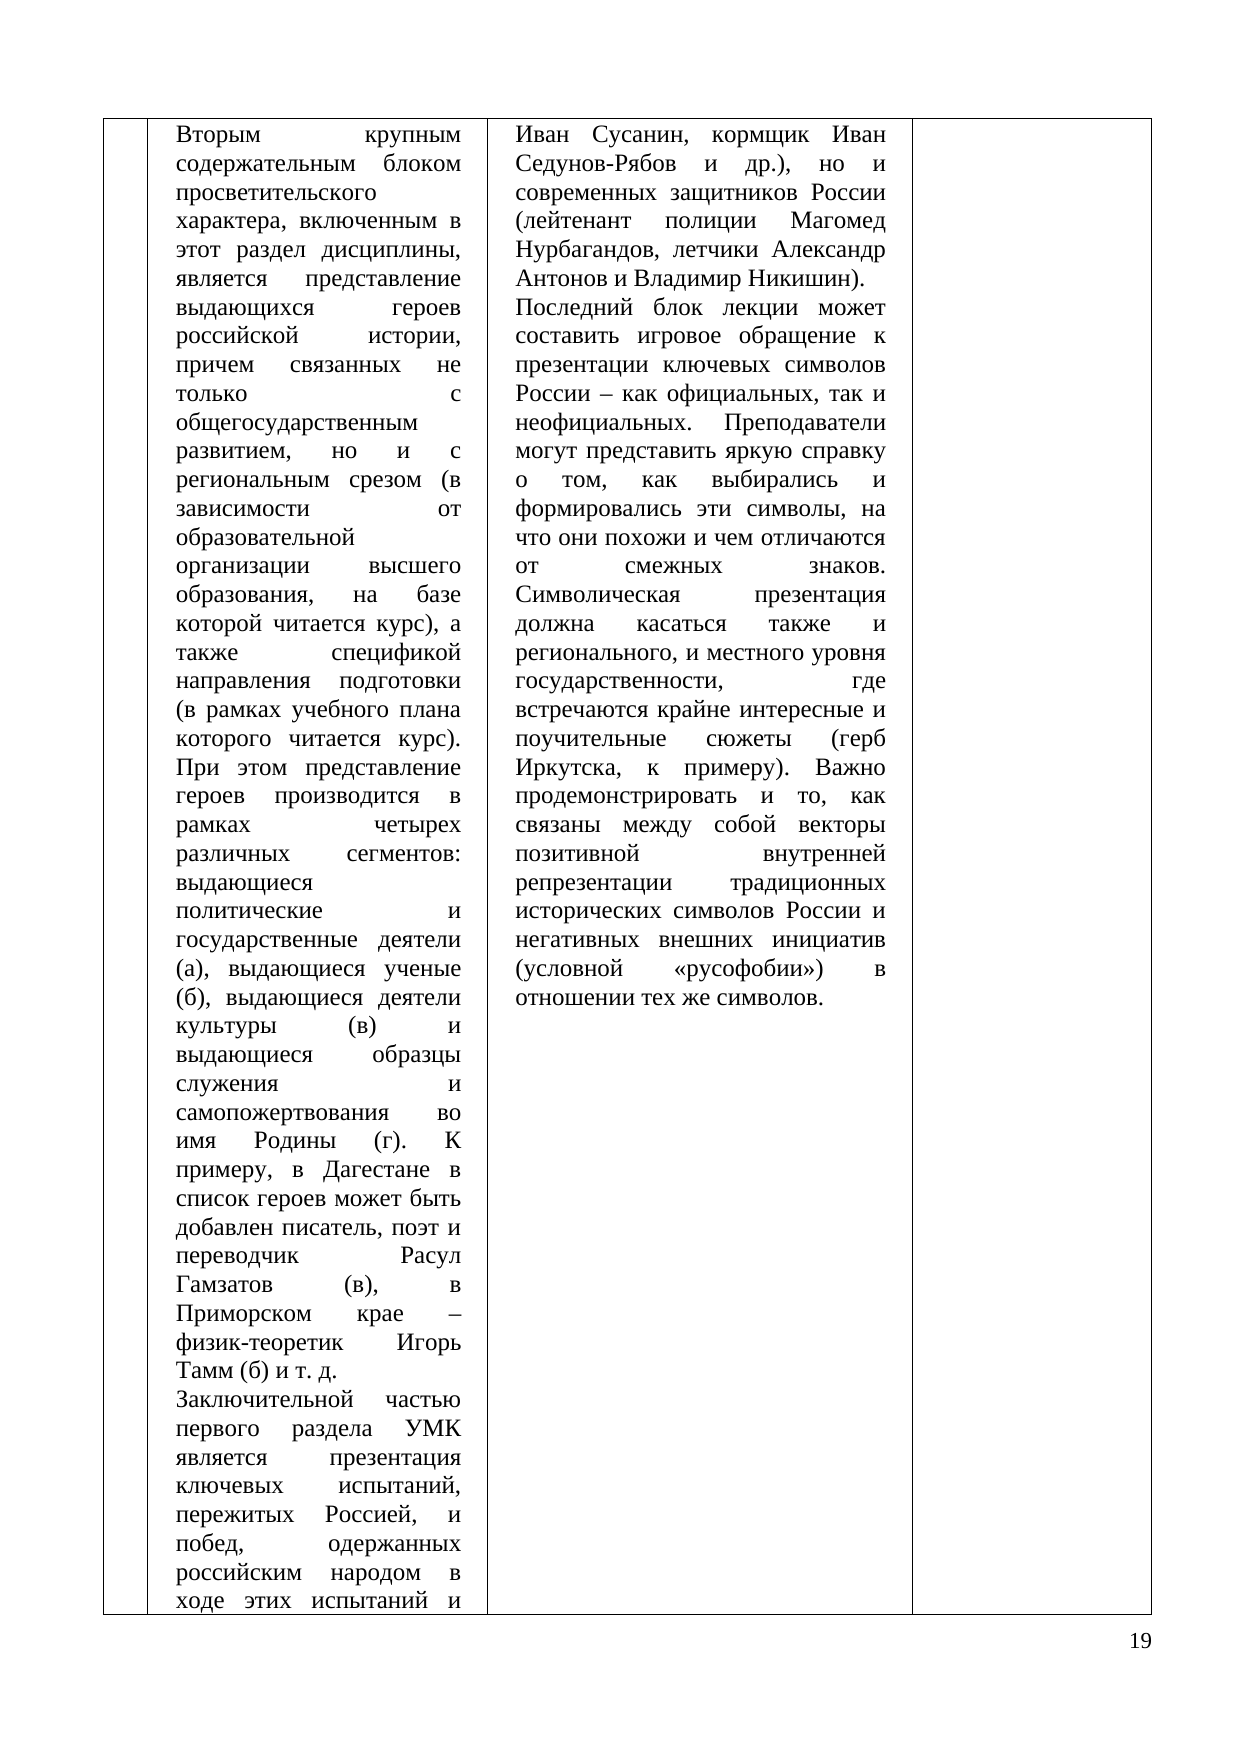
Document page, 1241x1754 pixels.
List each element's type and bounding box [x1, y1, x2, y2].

table_cell [148, 119, 487, 1614]
table_cell [488, 119, 912, 1614]
table_cell [104, 119, 147, 1614]
table_cell [913, 119, 1151, 1614]
